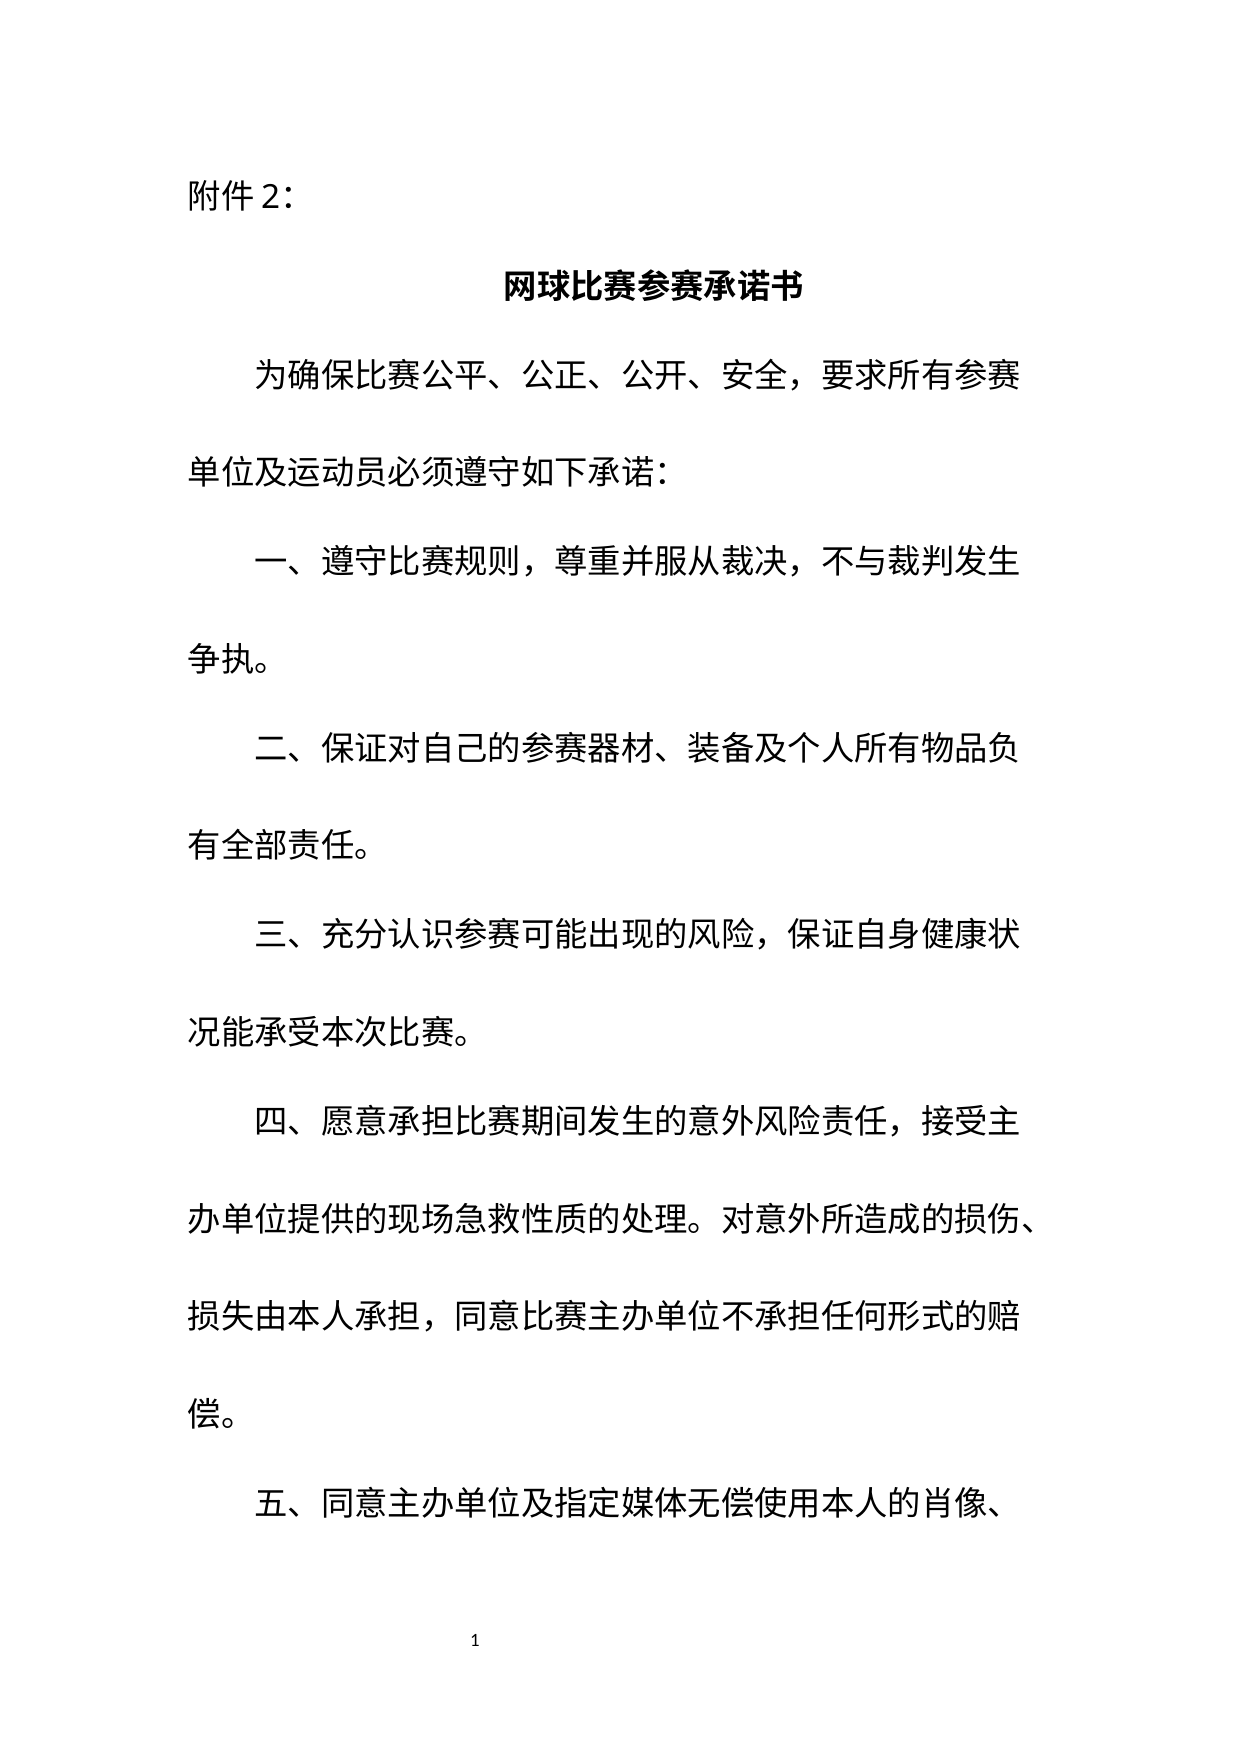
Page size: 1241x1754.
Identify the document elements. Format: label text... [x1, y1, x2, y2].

text 网球比赛参赛承诺书 [187, 251, 1053, 316]
text 二、保证对自己的参赛器材、装备及个人所有物品负有全部责任。 [187, 713, 1053, 876]
text 三、充分认识参赛可能出现的风险，保证自身健康状况能承受本次比赛。 [187, 900, 1053, 1062]
text 为确保比赛公平、公正、公开、安全，要求所有参赛单位及运动员必须遵守如下承诺： [187, 340, 1053, 503]
text 附件2： [187, 162, 1053, 227]
text 一、遵守比赛规则，尊重并服从裁决，不与裁判发生争执。 [187, 527, 1053, 689]
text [187, 1468, 1053, 1533]
text 四、愿意承担比赛期间发生的意外风险责任，接受主办单位提供的现场急救性质的处理。对意外所造成的损伤、损失由本人承担，同意比赛主办单位不承担任何形式的赔偿。 [187, 1086, 1053, 1444]
